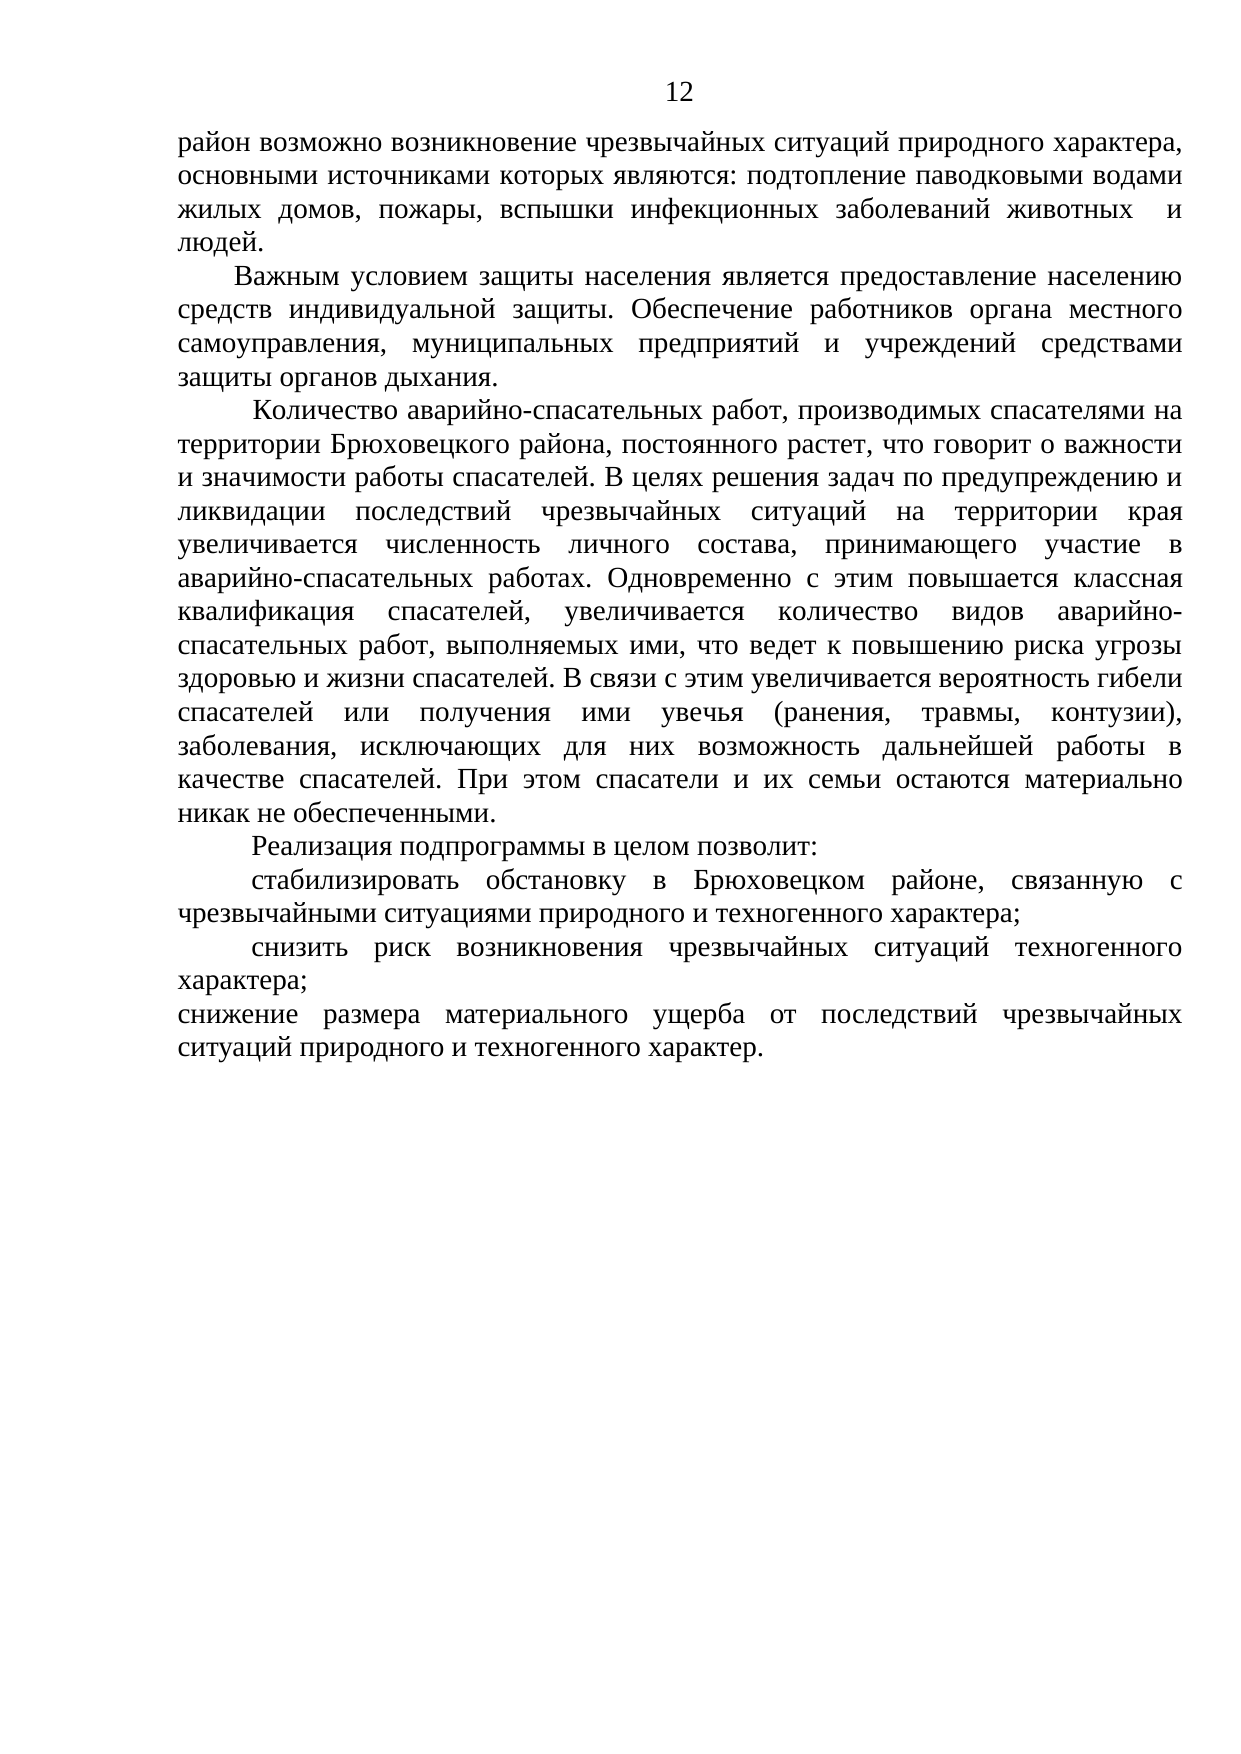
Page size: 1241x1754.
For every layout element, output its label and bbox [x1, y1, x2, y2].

table_cell [171, 118, 1189, 1069]
